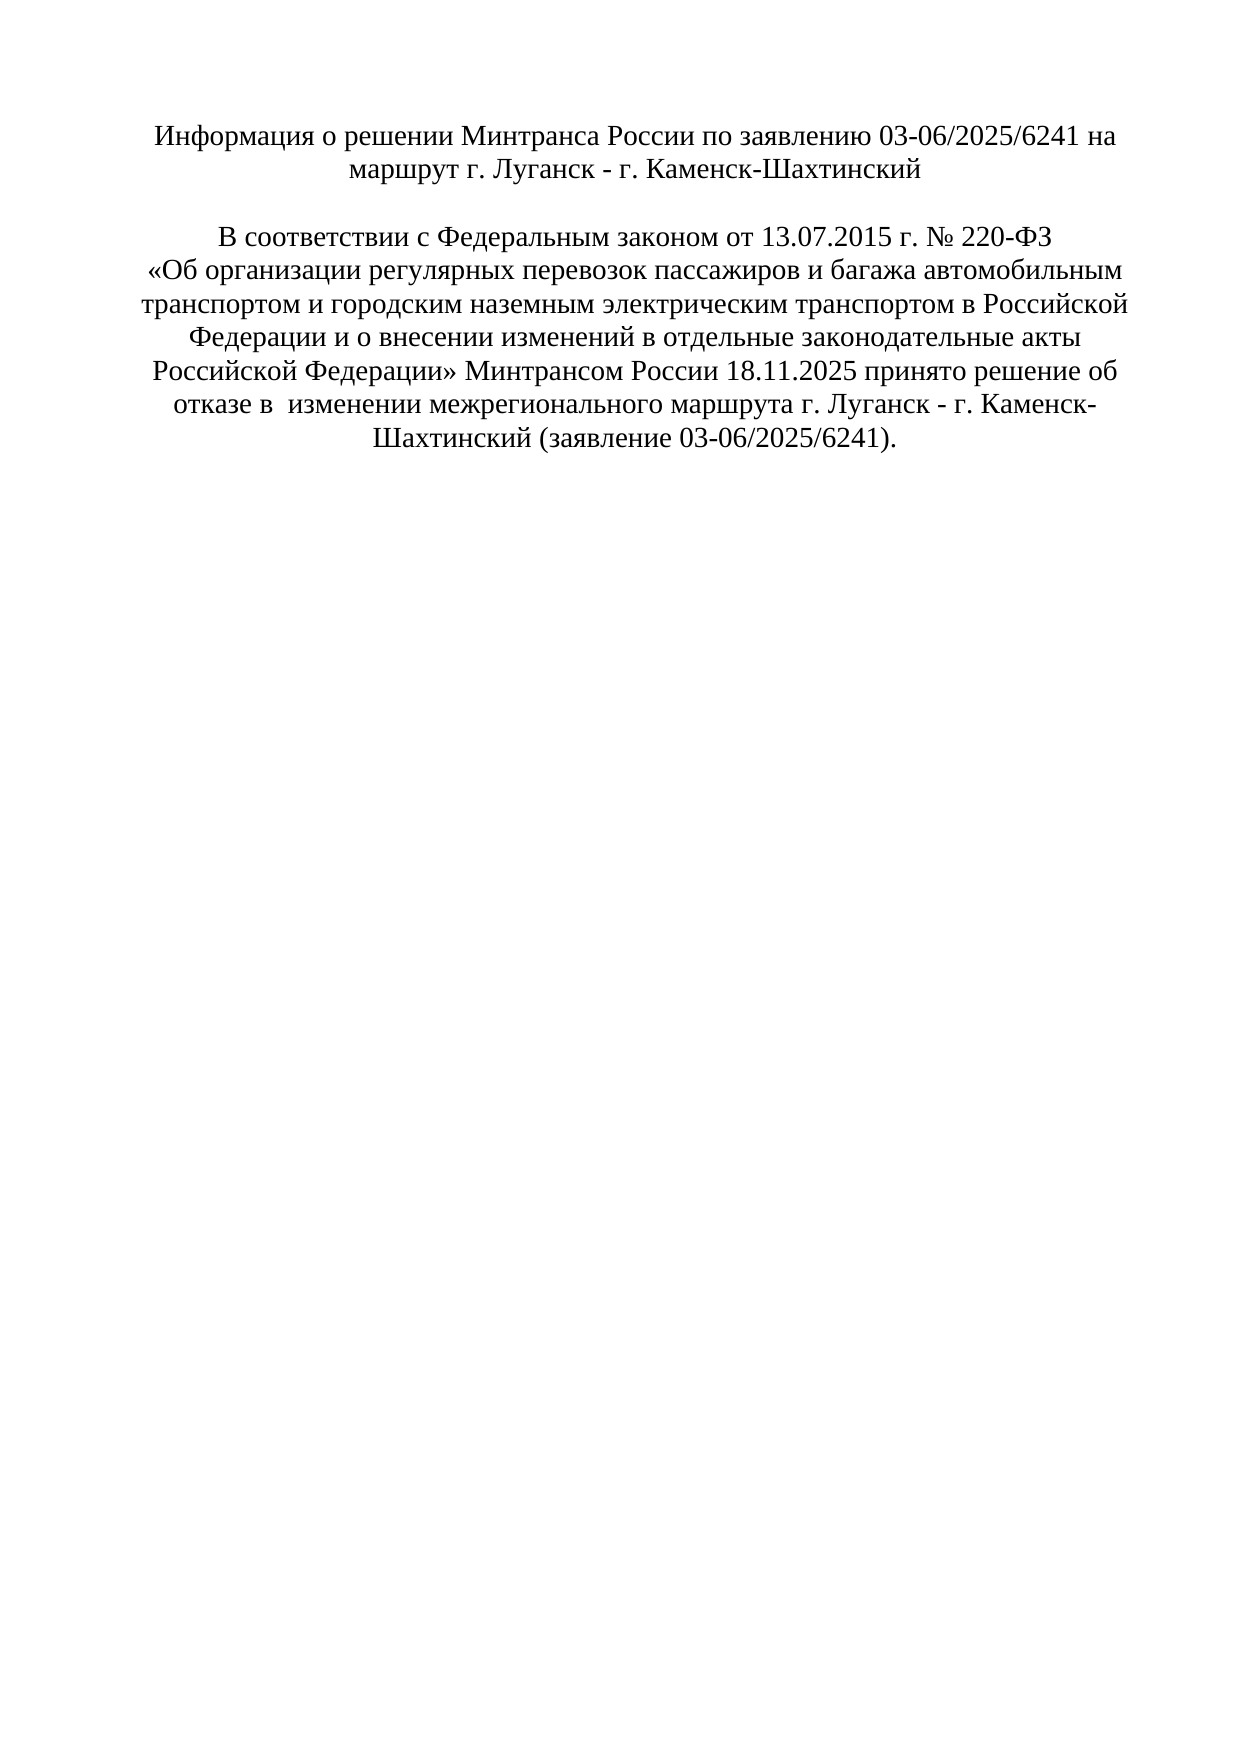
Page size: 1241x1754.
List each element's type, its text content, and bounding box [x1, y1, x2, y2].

text Информация о решении Минтранса России по заявлению 03-06/2025/6241 на маршрут г. Луганск - г. Каменск-Шахтинский [118, 118, 1152, 185]
text В соответствии с Федеральным законом от 13.07.2015 г. № 220-ФЗ «Об организации регулярных перевозок пассажиров и багажа автомобильным транспортом и городским наземным электрическим транспортом в Российской Федерации и о внесении изменений в отдельные законодательные акты Российской Федерации» Минтрансом России 18.11.2025 принято решение об отказе в изменении межрегионального маршрута г. Луганск - г. Каменск-Шахтинский (заявление 03-06/2025/6241). [118, 219, 1152, 453]
